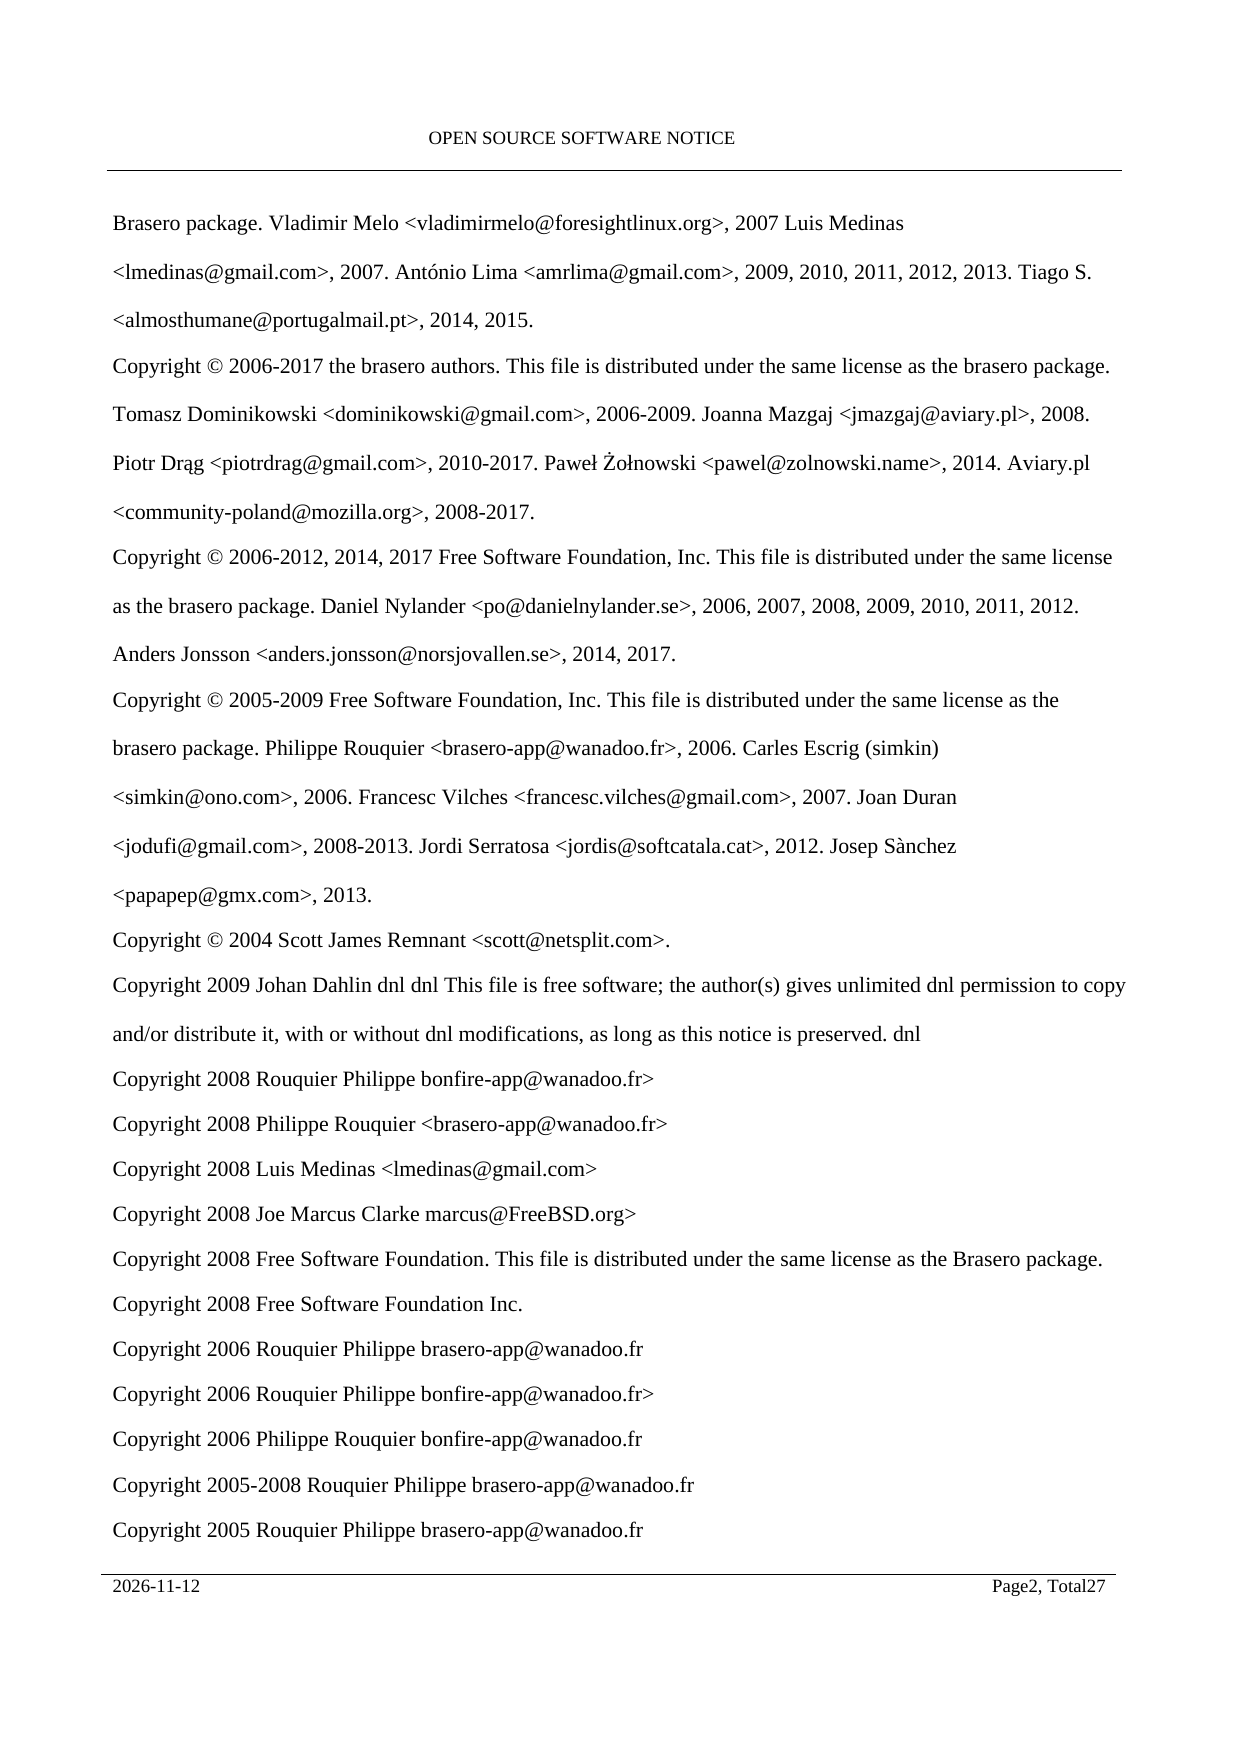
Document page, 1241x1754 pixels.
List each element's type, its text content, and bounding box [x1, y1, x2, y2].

text Copyright 2008 Rouquier Philippe bonfire-app@wanadoo.fr> [112, 1062, 1128, 1094]
text Copyright 2008 Free Software Foundation. This file is distributed under the same license as the Brasero package. [112, 1242, 1128, 1275]
text Copyright 2005-2008 Rouquier Philippe brasero-app@wanadoo.fr [112, 1468, 1128, 1500]
text Copyright © 2005-2009 Free Software Foundation, Inc. This file is distributed under the same license as the brasero package. Philippe Rouquier <brasero-app@wanadoo.fr>, 2006. Carles Escrig (simkin) <simkin@ono.com>, 2006. Francesc Vilches <francesc.vilches@gmail.com>, 2007. Joan Duran <jodufi@gmail.com>, 2008-2013. Jordi Serratosa <jordis@softcatala.cat>, 2012. Josep Sànchez <papapep@gmx.com>, 2013. [112, 683, 1128, 910]
text Copyright 2006 Philippe Rouquier bonfire-app@wanadoo.fr [112, 1423, 1128, 1455]
text Copyright 2008 Free Software Foundation Inc. [112, 1287, 1128, 1320]
text Copyright © 2004 Scott James Remnant <scott@netsplit.com>. [112, 923, 1128, 956]
text Copyright 2008 Philippe Rouquier <brasero-app@wanadoo.fr> [112, 1107, 1128, 1139]
text Copyright 2009 Johan Dahlin dnl dnl This file is free software; the author(s) gives unlimited dnl permission to copy and/or distribute it, with or without dnl modifications, as long as this notice is preserved. dnl [112, 968, 1128, 1049]
text Copyright 2006 Rouquier Philippe brasero-app@wanadoo.fr [112, 1333, 1128, 1365]
text Copyright 2008 Luis Medinas <lmedinas@gmail.com> [112, 1152, 1128, 1185]
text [112, 206, 1128, 336]
text Copyright 2006 Rouquier Philippe bonfire-app@wanadoo.fr> [112, 1378, 1128, 1410]
text Copyright 2008 Joe Marcus Clarke marcus@FreeBSD.org> [112, 1197, 1128, 1230]
text Copyright 2005 Rouquier Philippe brasero-app@wanadoo.fr [112, 1513, 1128, 1546]
text Copyright © 2006-2017 the brasero authors. This file is distributed under the same license as the brasero package. Tomasz Dominikowski <dominikowski@gmail.com>, 2006-2009. Joanna Mazgaj <jmazgaj@aviary.pl>, 2008. Piotr Drąg <piotrdrag@gmail.com>, 2010-2017. Paweł Żołnowski <pawel@zolnowski.name>, 2014. Aviary.pl <community-poland@mozilla.org>, 2008-2017. [112, 349, 1128, 528]
text Copyright © 2006-2012, 2014, 2017 Free Software Foundation, Inc. This file is distributed under the same license as the brasero package. Daniel Nylander <po@danielnylander.se>, 2006, 2007, 2008, 2009, 2010, 2011, 2012. Anders Jonsson <anders.jonsson@norsjovallen.se>, 2014, 2017. [112, 540, 1128, 670]
